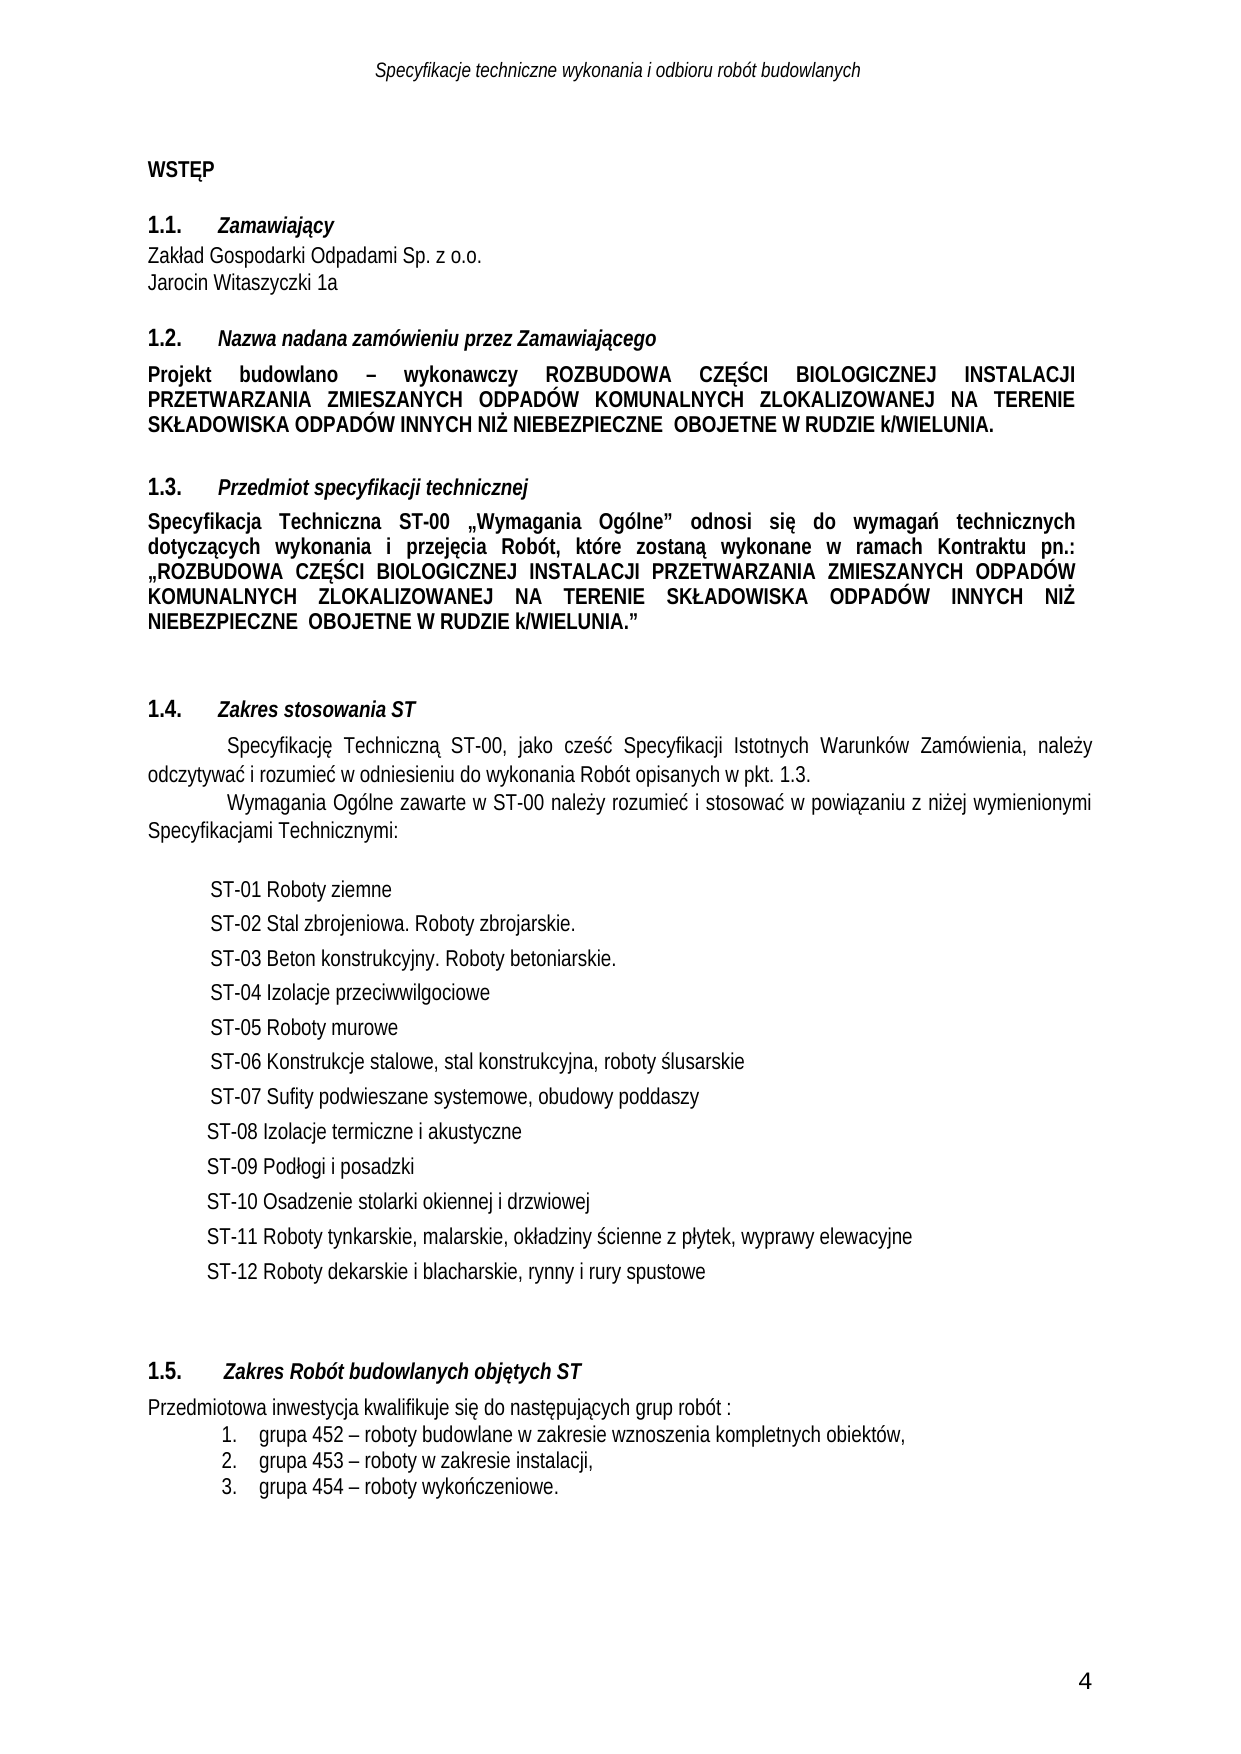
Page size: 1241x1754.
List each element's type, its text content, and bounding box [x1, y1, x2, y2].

text ST-02 Stal zbrojeniowa. Roboty zbrojarskie. [210, 904, 1093, 939]
text Wymagania Ogólne zawarte w ST-00 należy rozumieć i stosować w powiązaniu z niżej wymienionymi Specyfikacjami Technicznymi: [148, 788, 1093, 844]
list Przedmiot specyfikacji technicznej [148, 469, 1093, 502]
text Zakład Gospodarki Odpadami Sp. z o.o. [148, 242, 1093, 268]
text Projekt budowlano – wykonawczy ROZBUDOWA CZĘŚCI BIOLOGICZNEJ INSTALACJI PRZETWARZANIA ZMIESZANYCH ODPADÓW KOMUNALNYCH ZLOKALIZOWANEJ NA TERENIE SKŁADOWISKA ODPADÓW INNYCH NIŻ NIEBEZPIECZNE OBOJETNE W RUDZIE k/WIELUNIA. [148, 363, 1076, 438]
text ST-09 Podłogi i posadzki [207, 1146, 709, 1181]
text Specyfikację Techniczną ST-00, jako cześć Specyfikacji Istotnych Warunków Zamówienia, należy odczytywać i rozumieć w odniesieniu do wykonania Robót opisanych w pkt. 1.3. [148, 732, 1093, 788]
text ST-01 Roboty ziemne [210, 869, 778, 904]
text Przedmiotowa inwestycja kwalifikuje się do następujących grup robót : [148, 1394, 1093, 1421]
list grupa 452 – roboty budowlane w zakresie wznoszenia kompletnych obiektów, [221, 1421, 1093, 1447]
text ST-05 Roboty murowe [210, 1008, 820, 1042]
text ST-03 Beton konstrukcyjny. Roboty betoniarskie. [210, 939, 1093, 973]
text ST-08 Izolacje termiczne i akustyczne [207, 1111, 709, 1146]
text WSTĘP [148, 148, 1093, 185]
list Zamawiający [148, 207, 1093, 240]
text Specyfikacja Techniczna ST-00 „Wymagania Ogólne” odnosi się do wymagań technicznych dotyczących wykonania i przejęcia Robót, które zostaną wykonane w ramach Kontraktu pn.: „ROZBUDOWA CZĘŚCI BIOLOGICZNEJ INSTALACJI PRZETWARZANIA ZMIESZANYCH ODPADÓW KOMUNALNYCH ZLOKALIZOWANEJ NA TERENIE SKŁADOWISKA ODPADÓW INNYCH NIŻ NIEBEZPIECZNE OBOJETNE W RUDZIE k/WIELUNIA.” [148, 509, 1076, 634]
list Zakres stosowania ST [148, 691, 1093, 724]
text ST-07 Sufity podwieszane systemowe, obudowy poddaszy [210, 1077, 820, 1111]
text Jarocin Witaszyczki 1a [148, 268, 1093, 295]
text ST-12 Roboty dekarskie i blacharskie, rynny i rury spustowe [207, 1251, 932, 1286]
list grupa 453 – roboty w zakresie instalacji, [221, 1447, 1093, 1473]
list Nazwa nadana zamówieniu przez Zamawiającego [148, 320, 1093, 353]
list grupa 454 – roboty wykończeniowe. [221, 1473, 1093, 1500]
text ST-11 Roboty tynkarskie, malarskie, okładziny ścienne z płytek, wyprawy elewacyjne [207, 1216, 932, 1251]
text ST-06 Konstrukcje stalowe, stal konstrukcyjna, roboty ślusarskie [210, 1042, 820, 1077]
list Zakres Robót budowlanych objętych ST [148, 1352, 1093, 1386]
text ST-10 Osadzenie stolarki okiennej i drzwiowej [207, 1181, 932, 1216]
text ST-04 Izolacje przeciwwilgociowe [210, 973, 1093, 1008]
